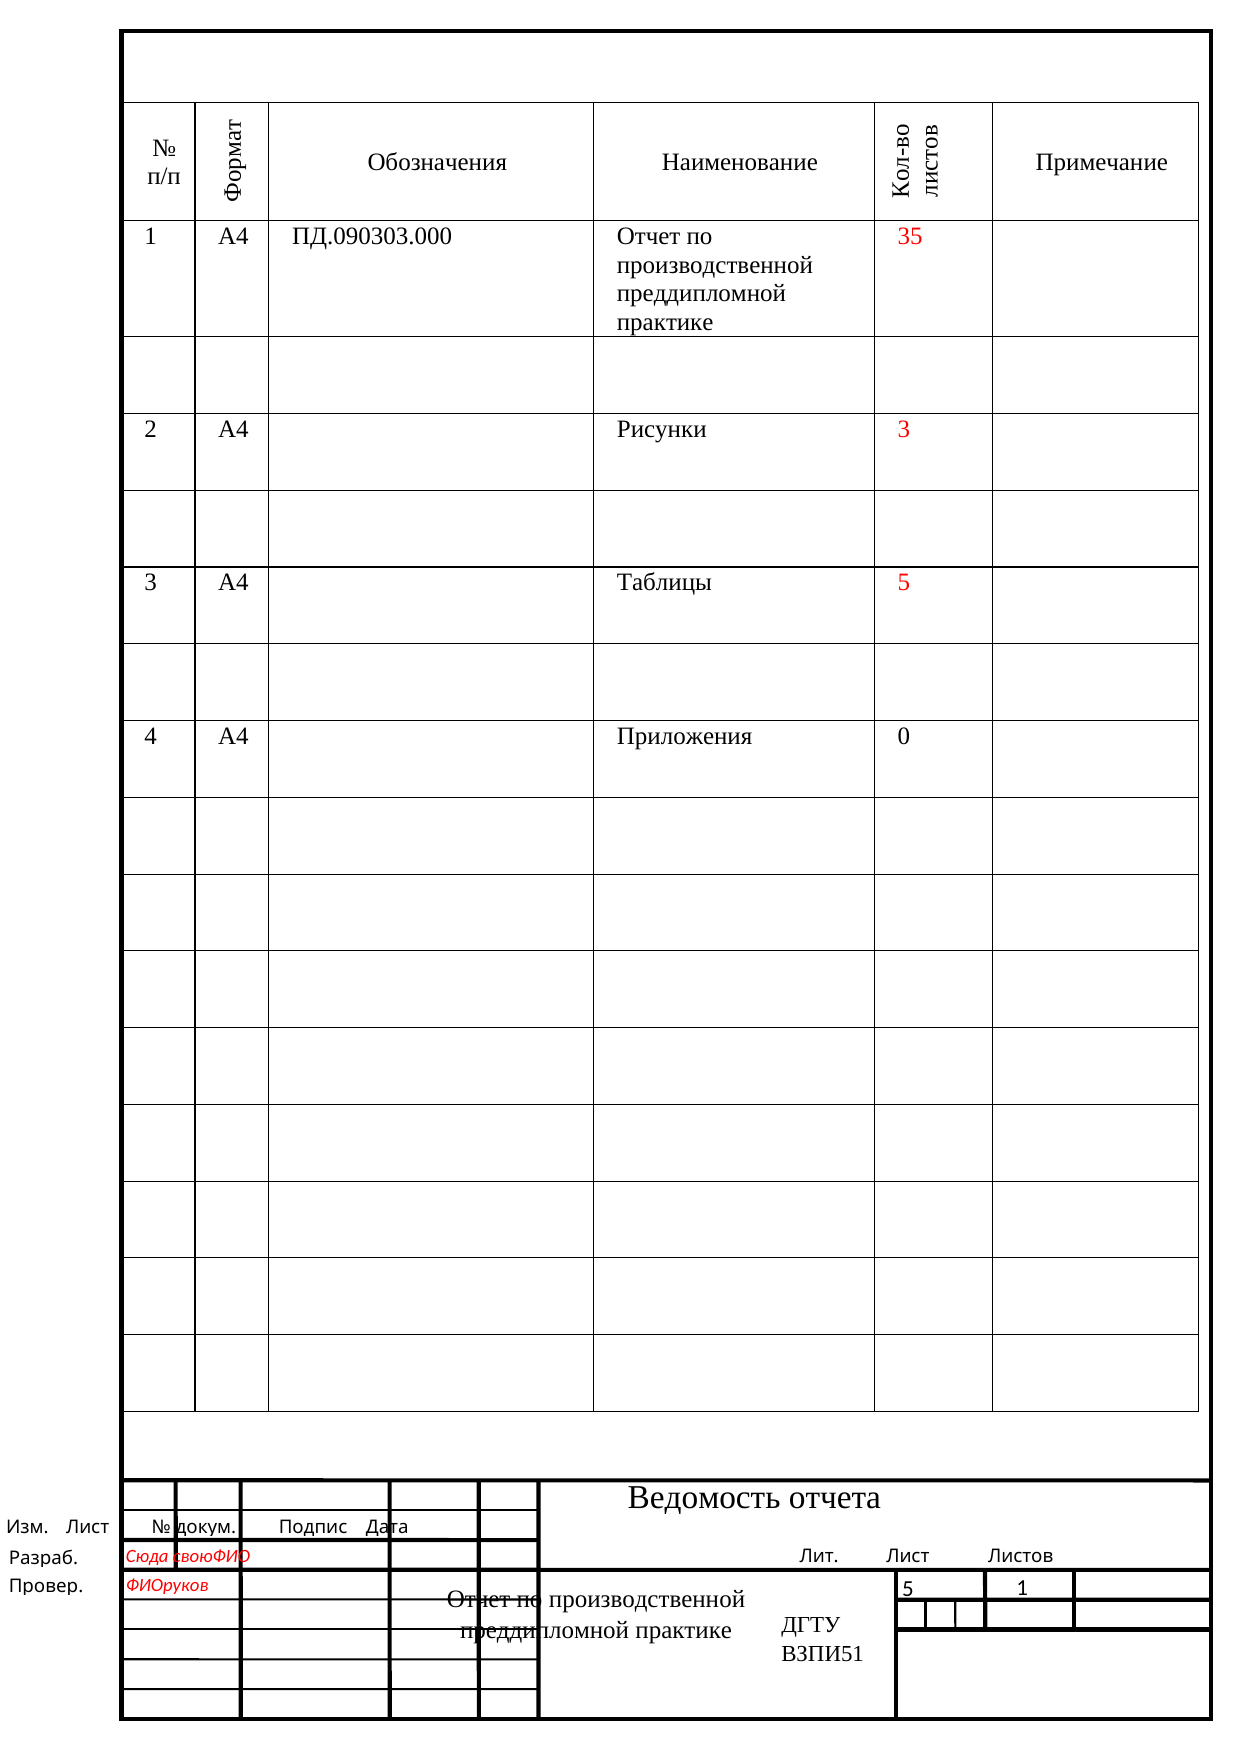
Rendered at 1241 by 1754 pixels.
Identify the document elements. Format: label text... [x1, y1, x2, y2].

table_cell [122, 1182, 194, 1257]
table_cell [269, 414, 593, 489]
table_cell [269, 1028, 593, 1104]
table_cell А4 [196, 721, 268, 797]
table_cell [993, 414, 1198, 489]
table_cell [993, 644, 1198, 720]
table_cell [993, 1028, 1198, 1104]
table_cell [122, 798, 194, 873]
table_cell 35 [875, 221, 992, 336]
table_cell [875, 875, 992, 950]
table_cell 3 [122, 568, 194, 643]
table_cell [875, 644, 992, 720]
table_cell [269, 568, 593, 643]
table_cell Отчет по производственной преддипломной практике [594, 221, 874, 336]
table_cell [875, 1028, 992, 1104]
table_cell [122, 1105, 194, 1181]
table_cell [269, 1258, 593, 1334]
table_cell [269, 1335, 593, 1411]
table_cell [196, 1258, 268, 1334]
table_cell [122, 644, 194, 720]
table_cell 2 [122, 414, 194, 489]
table_cell [993, 491, 1198, 566]
table_cell [269, 644, 593, 720]
table_cell [594, 875, 874, 950]
table_cell [875, 951, 992, 1027]
table_cell А4 [196, 221, 268, 336]
table_cell [594, 337, 874, 413]
table_cell [196, 1182, 268, 1257]
table_cell [269, 337, 593, 413]
table_cell [269, 721, 593, 797]
table_cell [196, 1105, 268, 1181]
table_cell А4 [196, 568, 268, 643]
table_cell Таблицы [594, 568, 874, 643]
table_cell [122, 875, 194, 950]
table_cell [594, 1105, 874, 1181]
table_cell [875, 337, 992, 413]
table_header Кол-во листов [875, 103, 992, 220]
table_cell [122, 491, 194, 566]
table_cell [993, 337, 1198, 413]
table_cell [196, 951, 268, 1027]
table_cell [993, 568, 1198, 643]
table_cell [269, 798, 593, 873]
table_cell [269, 1182, 593, 1257]
table_cell [594, 1335, 874, 1411]
table_header Примечание [993, 103, 1198, 220]
table_cell [875, 1258, 992, 1334]
table_cell [993, 798, 1198, 873]
table_cell [594, 951, 874, 1027]
table_cell [122, 1028, 194, 1104]
table_header Формат [196, 103, 268, 220]
table_cell [993, 951, 1198, 1027]
table_cell 1 [122, 221, 194, 336]
table_header Обозначения [269, 103, 593, 220]
table_cell [993, 721, 1198, 797]
table_cell [993, 1258, 1198, 1334]
table_cell [993, 1182, 1198, 1257]
table_cell 3 [875, 414, 992, 489]
table_cell Приложения [594, 721, 874, 797]
table_cell [196, 644, 268, 720]
table_cell [122, 337, 194, 413]
table_cell [993, 1335, 1198, 1411]
table_cell [875, 491, 992, 566]
table_cell [122, 951, 194, 1027]
table_header Наименование [594, 103, 874, 220]
table_cell 0 [875, 721, 992, 797]
table_cell ПД.090303.000 [269, 221, 593, 336]
table_cell [122, 1335, 194, 1411]
table_cell [875, 1335, 992, 1411]
table_cell [594, 491, 874, 566]
table_cell [269, 875, 593, 950]
table_cell [269, 491, 593, 566]
table_cell [196, 875, 268, 950]
table_cell [594, 644, 874, 720]
table_cell Рисунки [594, 414, 874, 489]
table_cell [875, 1105, 992, 1181]
table_cell [269, 951, 593, 1027]
table_cell [594, 1028, 874, 1104]
table_cell [993, 1105, 1198, 1181]
table_cell А4 [196, 414, 268, 489]
table_cell [594, 1258, 874, 1334]
table_cell [269, 1105, 593, 1181]
table_cell [196, 1028, 268, 1104]
table_cell [196, 491, 268, 566]
table_cell [122, 1258, 194, 1334]
table_cell [875, 1182, 992, 1257]
table_header № п/п [122, 103, 194, 220]
table_cell [993, 875, 1198, 950]
table_cell [875, 798, 992, 873]
table_cell [993, 221, 1198, 336]
table_cell [196, 798, 268, 873]
table_cell 4 [122, 721, 194, 797]
table_cell [594, 1182, 874, 1257]
table_cell [196, 337, 268, 413]
table_cell [196, 1335, 268, 1411]
table_cell 5 [875, 568, 992, 643]
table_cell [594, 798, 874, 873]
